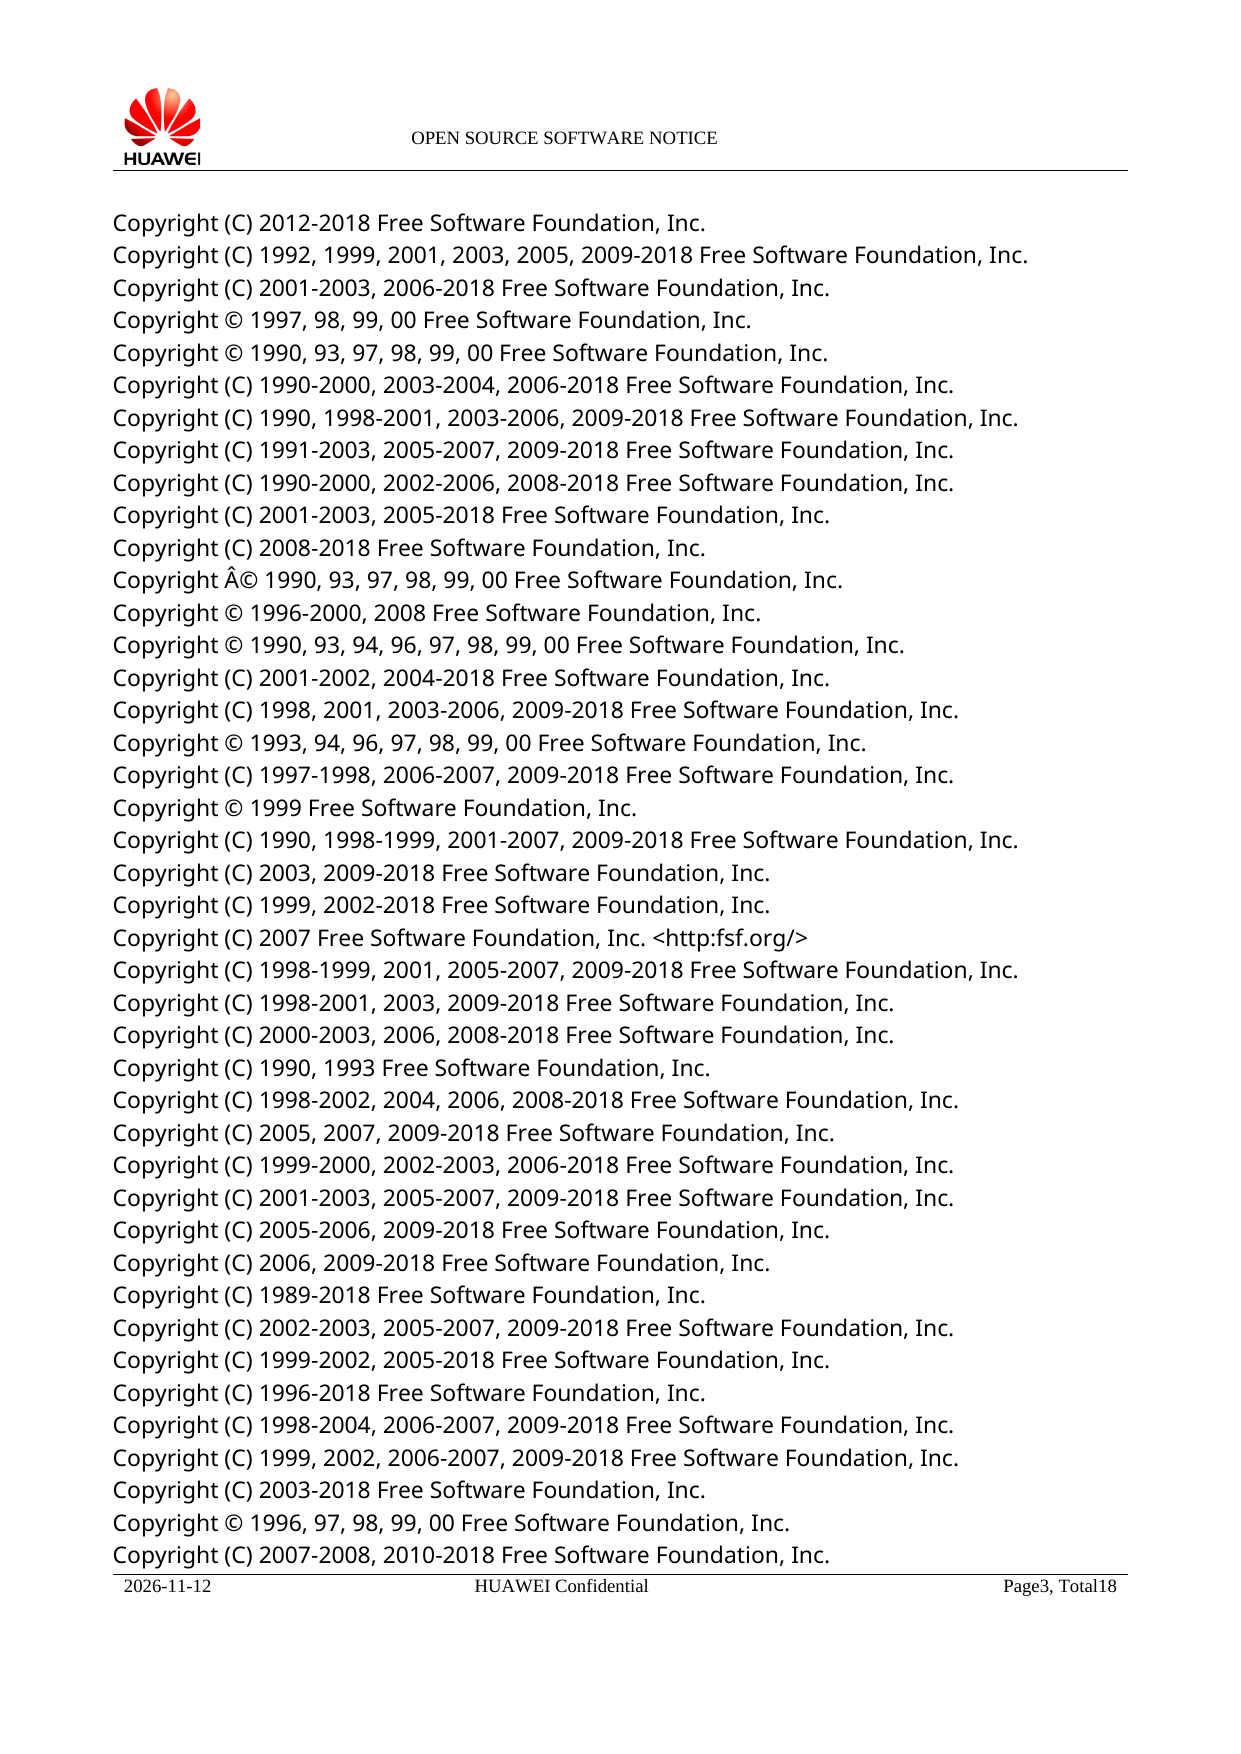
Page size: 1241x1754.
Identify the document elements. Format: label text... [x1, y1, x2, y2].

picture [124, 88, 201, 165]
